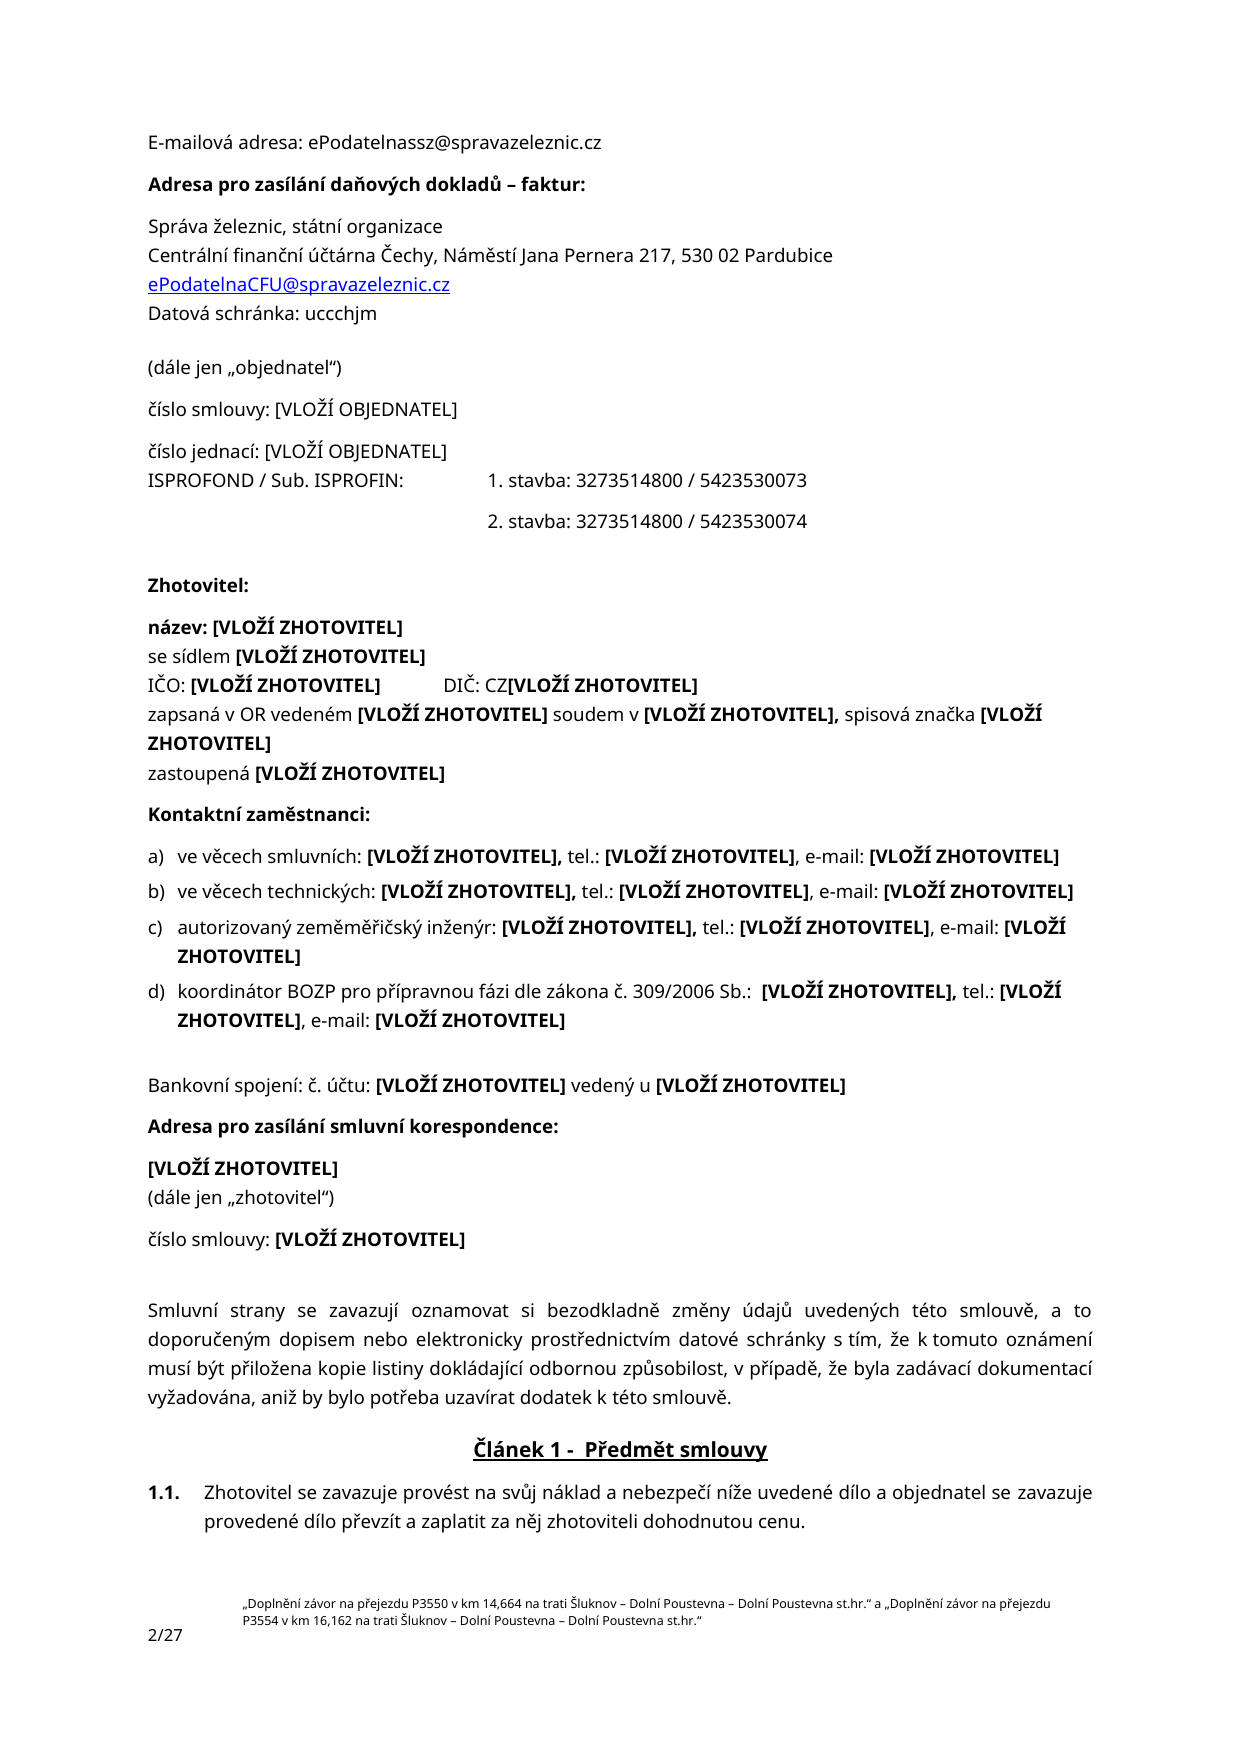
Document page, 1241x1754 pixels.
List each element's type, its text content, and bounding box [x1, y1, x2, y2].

text Kontaktní zaměstnanci: [148, 798, 1092, 827]
text IČO: [VLOŽÍ ZHOTOVITEL] DIČ: CZ[VLOŽÍ ZHOTOVITEL] [148, 669, 1092, 698]
text Článek 1 - Předmět smlouvy [148, 1435, 1092, 1464]
list koordinátor BOZP pro přípravnou fázi dle zákona č. 309/2006 Sb.: [VLOŽÍ ZHOTOVITEL], tel.: [VLOŽÍ ZHOTOVITEL], e-mail: [VLOŽÍ ZHOTOVITEL] [148, 975, 1092, 1034]
text (dále jen „objednatel“) [148, 351, 1092, 381]
text číslo jednací: [VLOŽÍ OBJEDNATEL] [148, 435, 1092, 464]
text Adresa pro zasílání smluvní korespondence: [148, 1110, 1092, 1139]
list ve věcech technických: [VLOŽÍ ZHOTOVITEL], tel.: [VLOŽÍ ZHOTOVITEL], e-mail: [VLOŽÍ ZHOTOVITEL] [148, 875, 1092, 904]
text 2. stavba: 3273514800 / 5423530074 [148, 506, 1092, 535]
text 1.1. Zhotovitel se zavazuje provést na svůj náklad a nebezpečí níže uvedené dílo a objednatel se zavazuje provedené dílo převzít a zaplatit za něj zhotoviteli dohodnutou cenu. [148, 1476, 1092, 1534]
text Bankovní spojení: č. účtu: [VLOŽÍ ZHOTOVITEL] vedený u [VLOŽÍ ZHOTOVITEL] [148, 1069, 1092, 1098]
text číslo smlouvy: [VLOŽÍ ZHOTOVITEL] [148, 1223, 1092, 1252]
text E-mailová adresa: ePodatelnassz@spravazeleznic.cz [148, 126, 1092, 156]
text (dále jen „zhotovitel“) [148, 1181, 1092, 1210]
text název: [VLOŽÍ ZHOTOVITEL] [148, 611, 1092, 640]
text Centrální finanční účtárna Čechy, Náměstí Jana Pernera 217, 530 02 Pardubice [148, 239, 1092, 268]
text zapsaná v OR vedeném [VLOŽÍ ZHOTOVITEL] soudem v [VLOŽÍ ZHOTOVITEL], spisová značka [VLOŽÍ ZHOTOVITEL] [148, 698, 1092, 757]
text se sídlem [VLOŽÍ ZHOTOVITEL] [148, 640, 1092, 669]
text ISPROFOND / Sub. ISPROFIN: 1. stavba: 3273514800 / 5423530073 [148, 464, 1092, 493]
list ve věcech smluvních: [VLOŽÍ ZHOTOVITEL], tel.: [VLOŽÍ ZHOTOVITEL], e-mail: [VLOŽÍ ZHOTOVITEL] [148, 840, 1092, 869]
text Správa železnic, státní organizace [148, 210, 1092, 239]
list autorizovaný zeměměřičský inženýr: [VLOŽÍ ZHOTOVITEL], tel.: [VLOŽÍ ZHOTOVITEL], e-mail: [VLOŽÍ ZHOTOVITEL] [148, 911, 1092, 969]
text ePodatelnaCFU@spravazeleznic.cz [148, 268, 1092, 297]
text číslo smlouvy: [VLOŽÍ OBJEDNATEL] [148, 393, 1092, 422]
text Adresa pro zasílání daňových dokladů – faktur: [148, 168, 1092, 197]
text [VLOŽÍ ZHOTOVITEL] [148, 1152, 1092, 1181]
text Datová schránka: uccchjm [148, 297, 1092, 326]
text Zhotovitel: [148, 573, 1092, 598]
text Smluvní strany se zavazují oznamovat si bezodkladně změny údajů uvedených této smlouvě, a to doporučeným dopisem nebo elektronicky prostřednictvím datové schránky s tím, že k tomuto oznámení musí být přiložena kopie listiny dokládající odbornou způsobilost, v případě, že byla zadávací dokumentací vyžadována, aniž by bylo potřeba uzavírat dodatek k této smlouvě. [148, 1294, 1092, 1410]
text zastoupená [VLOŽÍ ZHOTOVITEL] [148, 757, 1092, 786]
